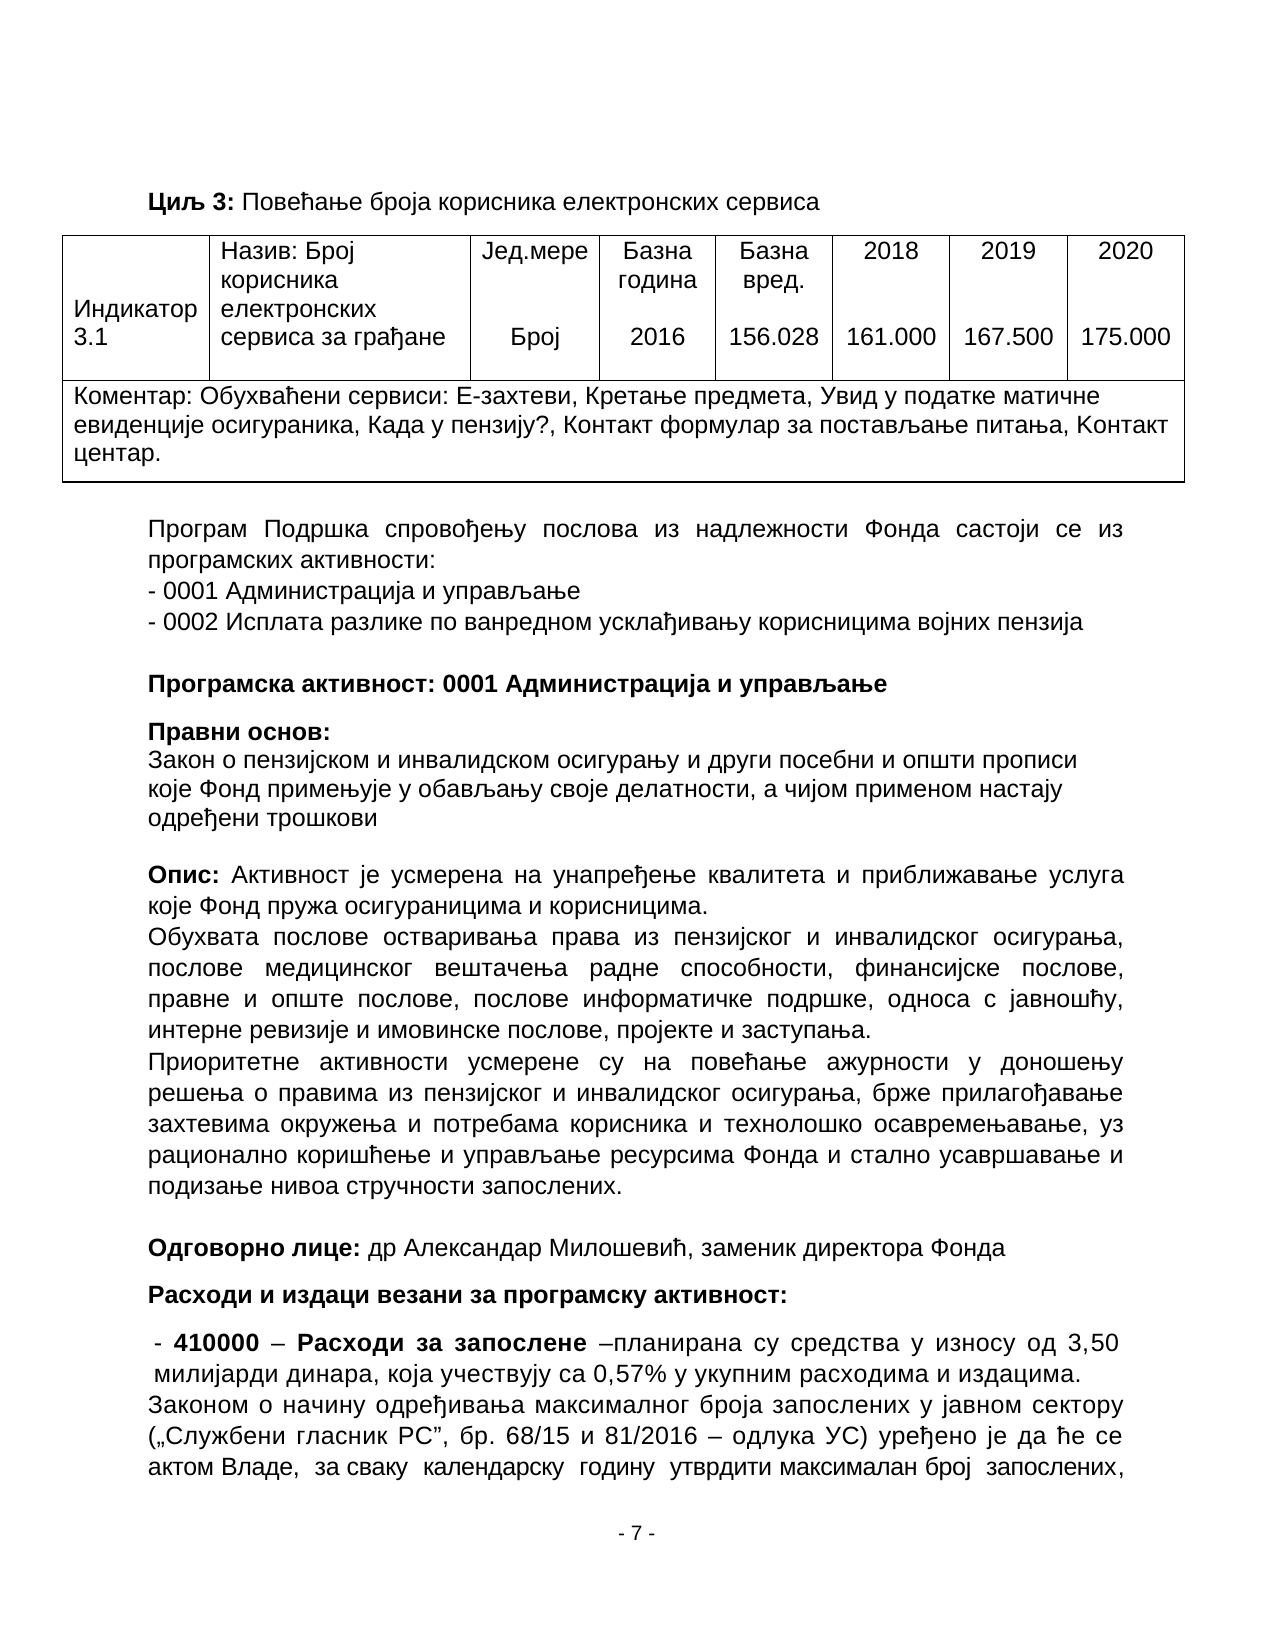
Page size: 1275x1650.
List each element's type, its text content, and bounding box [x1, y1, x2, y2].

table_cell Коментар: Обухваћени сервиси: Е-захтеви, Кретање предмета, Увид у податке матичне евиденције осигураника, Када у пензију?, Контакт формулар за постављање питања, Kонтакт центaр. [63, 381, 1184, 481]
table_header 2019 167.500 [950, 236, 1067, 380]
table_header Базна година 2016 [600, 236, 715, 380]
text Одговорно лице: др Александар Милошевић, заменик директора Фонда [148, 1233, 1125, 1261]
table_header Индикатор 3.1 [63, 236, 209, 380]
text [148, 1390, 1125, 1481]
text Приоритетне активности усмерене су на повећање ажурности у доношењу решења о правима из пензијског и инвалидског осигурања, брже прилагођавање захтевима окружења и потребама корисника и технолошко осавремењавање, уз рационално коришћење и управљање ресурсима Фонда и стално усавршавање и подизање нивоа стручности запослених. [148, 1046, 1125, 1199]
text - 410000 – Расходи за запослене –планирана су средства у износу од 3,50 милијарди динара, која учествују са 0,57% у укупним расходима и издацима. [154, 1328, 1119, 1388]
text Опис: Активност је усмерена на унапређење квалитета и приближавање услуга које Фонд пружа осигураницима и корисницима. [148, 860, 1125, 920]
text Закон о пензијском и инвалидском осигурању и други посебни и општи прописи које Фонд примењује у обављању своје делатности, а чијом применом настају одређени трошкови [148, 745, 1125, 831]
table_header Назив: Број корисника електронских сервиса за грађане [210, 236, 470, 380]
table_header Јед.мере Број [471, 236, 599, 380]
table_header 2020 175.000 [1068, 236, 1184, 380]
text Обухвата послове остваривања права из пензијског и инвалидског осигурања, послове медицинског вештачења радне способности, финансијске послове, правне и опште послове, послове информатичке подршке, односа с јавношћу, интерне ревизије и имовинске послове, пројекте и заступања. [148, 922, 1125, 1044]
text Расходи и издаци везани за програмску активност: [148, 1280, 1125, 1309]
text Циљ 3: Повећање броја корисника електронских сервиса [148, 187, 1125, 216]
text Програмска активност: 0001 Администрација и управљање [148, 669, 1125, 697]
table_header Базна вред. 156.028 [716, 236, 832, 380]
text Програм Подршка спровођењу послова из надлежности Фонда састоји се из програмских активности: [148, 513, 1125, 573]
text Правни основ: [148, 716, 1125, 745]
text - 0001 Администрација и управљање [148, 576, 1125, 604]
text - 0002 Исплата разлике по ванредном усклађивању корисницима војних пензија [148, 607, 1125, 635]
table_header 2018 161.000 [833, 236, 949, 380]
